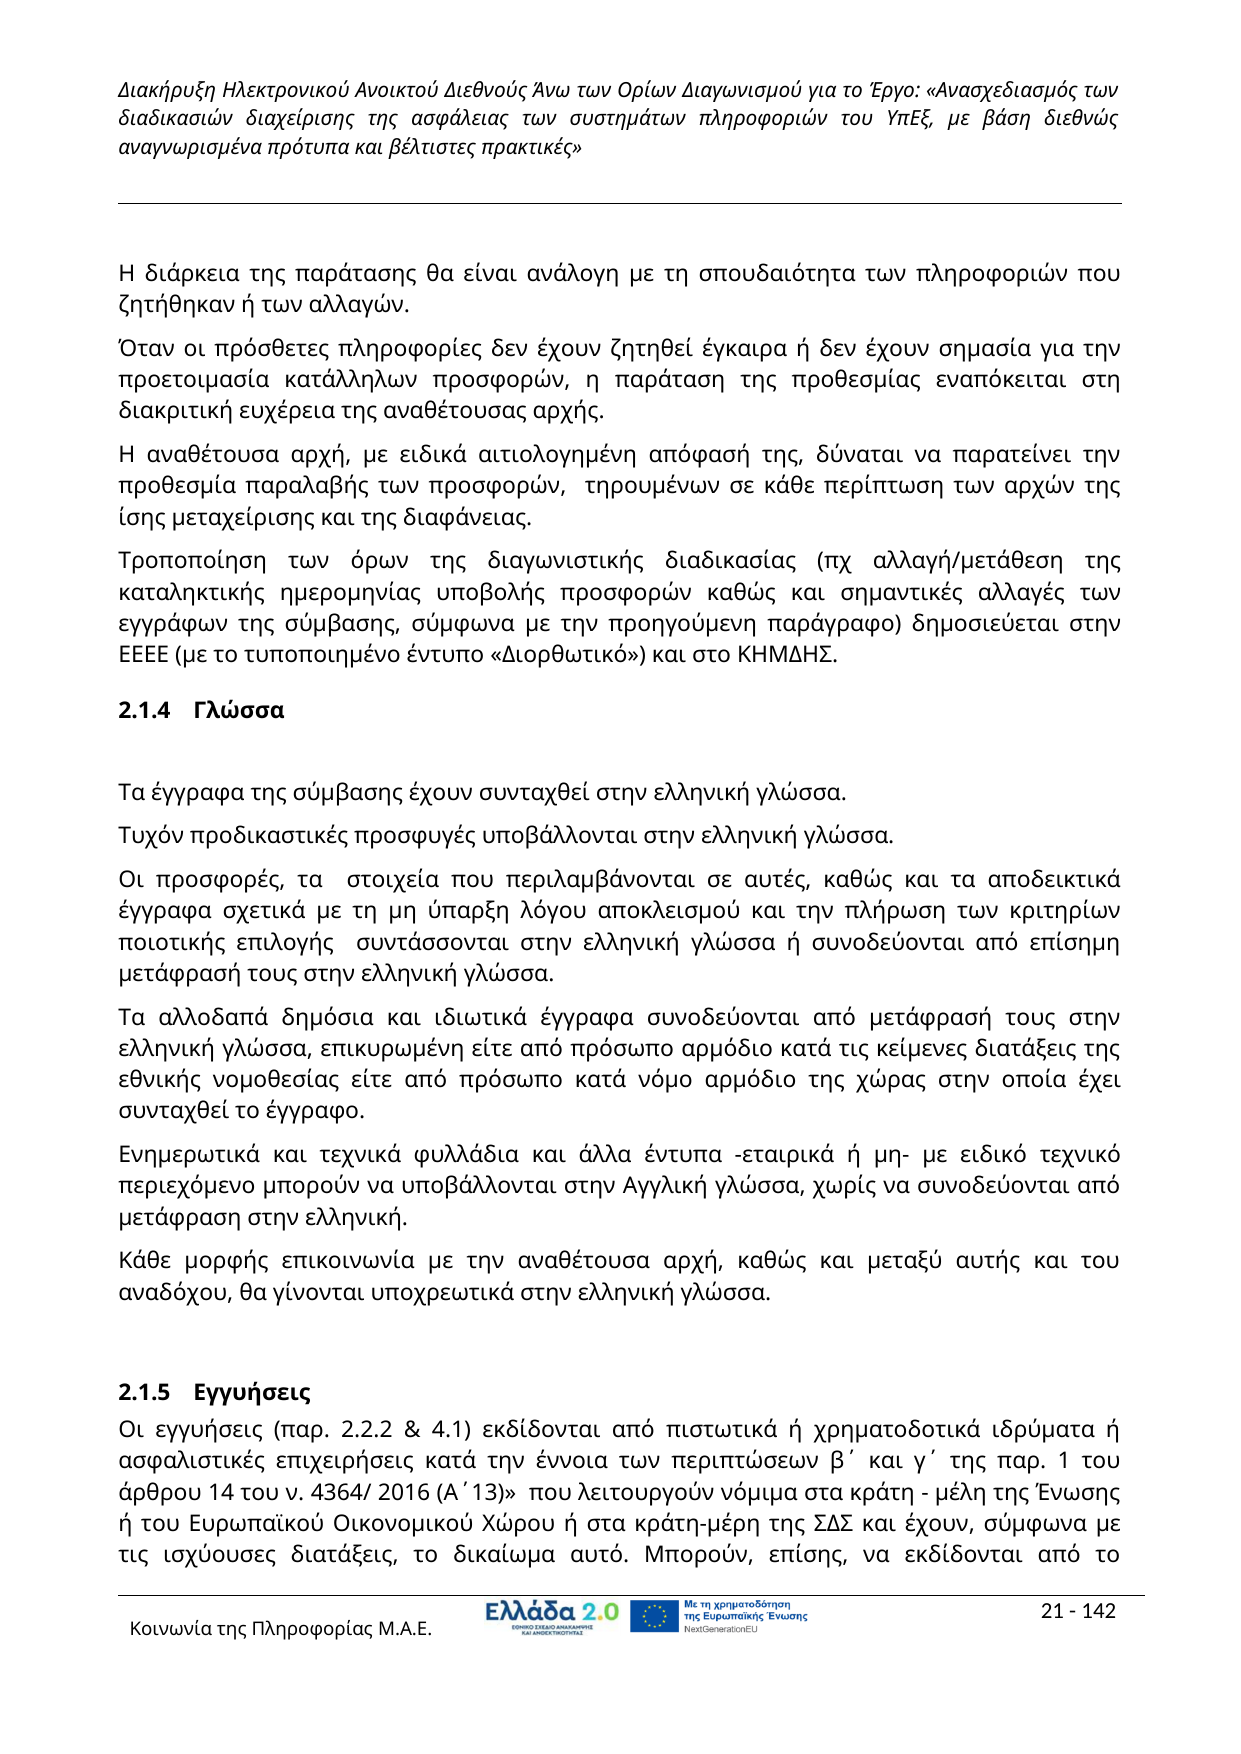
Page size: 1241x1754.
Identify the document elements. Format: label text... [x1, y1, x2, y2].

text Όταν οι πρόσθετες πληροφορίες δεν έχουν ζητηθεί έγκαιρα ή δεν έχουν σημασία για την προετοιμασία κατάλληλων προσφορών, η παράταση της προθεσμίας εναπόκειται στη διακριτική ευχέρεια της αναθέτουσας αρχής. [118, 332, 1122, 426]
subtitle Γλώσσα [118, 694, 1122, 726]
text Τα έγγραφα της σύμβασης έχουν συνταχθεί στην ελληνική γλώσσα. [118, 776, 1122, 807]
picture [484, 1596, 813, 1636]
text Η διάρκεια της παράτασης θα είναι ανάλογη με τη σπουδαιότητα των πληροφοριών που ζητήθηκαν ή των αλλαγών. [118, 257, 1122, 319]
text Τα αλλοδαπά δημόσια και ιδιωτικά έγγραφα συνοδεύονται από μετάφρασή τους στην ελληνική γλώσσα, επικυρωμένη είτε από πρόσωπο αρμόδιο κατά τις κείμενες διατάξεις της εθνικής νομοθεσίας είτε από πρόσωπο κατά νόμο αρμόδιο της χώρας στην οποία έχει συνταχθεί το έγγραφο. [118, 1001, 1122, 1126]
subtitle Εγγυήσεις [118, 1376, 1122, 1407]
text Τυχόν προδικαστικές προσφυγές υποβάλλονται στην ελληνική γλώσσα. [118, 819, 1122, 851]
text Ενημερωτικά και τεχνικά φυλλάδια και άλλα έντυπα -εταιρικά ή μη- με ειδικό τεχνικό περιεχόμενο μπορούν να υποβάλλονται στην Αγγλική γλώσσα, χωρίς να συνοδεύονται από μετάφραση στην ελληνική. [118, 1138, 1122, 1232]
text Η αναθέτουσα αρχή, με ειδικά αιτιολογημένη απόφασή της, δύναται να παρατείνει την προθεσμία παραλαβής των προσφορών, τηρουμένων σε κάθε περίπτωση των αρχών της ίσης μεταχείρισης και της διαφάνειας. [118, 438, 1122, 532]
text Οι προσφορές, τα στοιχεία που περιλαμβάνονται σε αυτές, καθώς και τα αποδεικτικά έγγραφα σχετικά με τη μη ύπαρξη λόγου αποκλεισμού και την πλήρωση των κριτηρίων ποιοτικής επιλογής συντάσσονται στην ελληνική γλώσσα ή συνοδεύονται από επίσημη μετάφρασή τους στην ελληνική γλώσσα. [118, 863, 1122, 988]
text Κάθε μορφής επικοινωνία με την αναθέτουσα αρχή, καθώς και μεταξύ αυτής και του αναδόχου, θα γίνονται υποχρεωτικά στην ελληνική γλώσσα. [118, 1244, 1122, 1307]
text Τροποποίηση των όρων της διαγωνιστικής διαδικασίας (πχ αλλαγή/μετάθεση της καταληκτικής ημερομηνίας υποβολής προσφορών καθώς και σημαντικές αλλαγές των εγγράφων της σύμβασης, σύμφωνα με την προηγούμενη παράγραφο) δημοσιεύεται στην ΕΕΕΕ (με το τυποποιημένο έντυπο «Διορθωτικό») και στο ΚΗΜΔΗΣ. [118, 544, 1122, 669]
